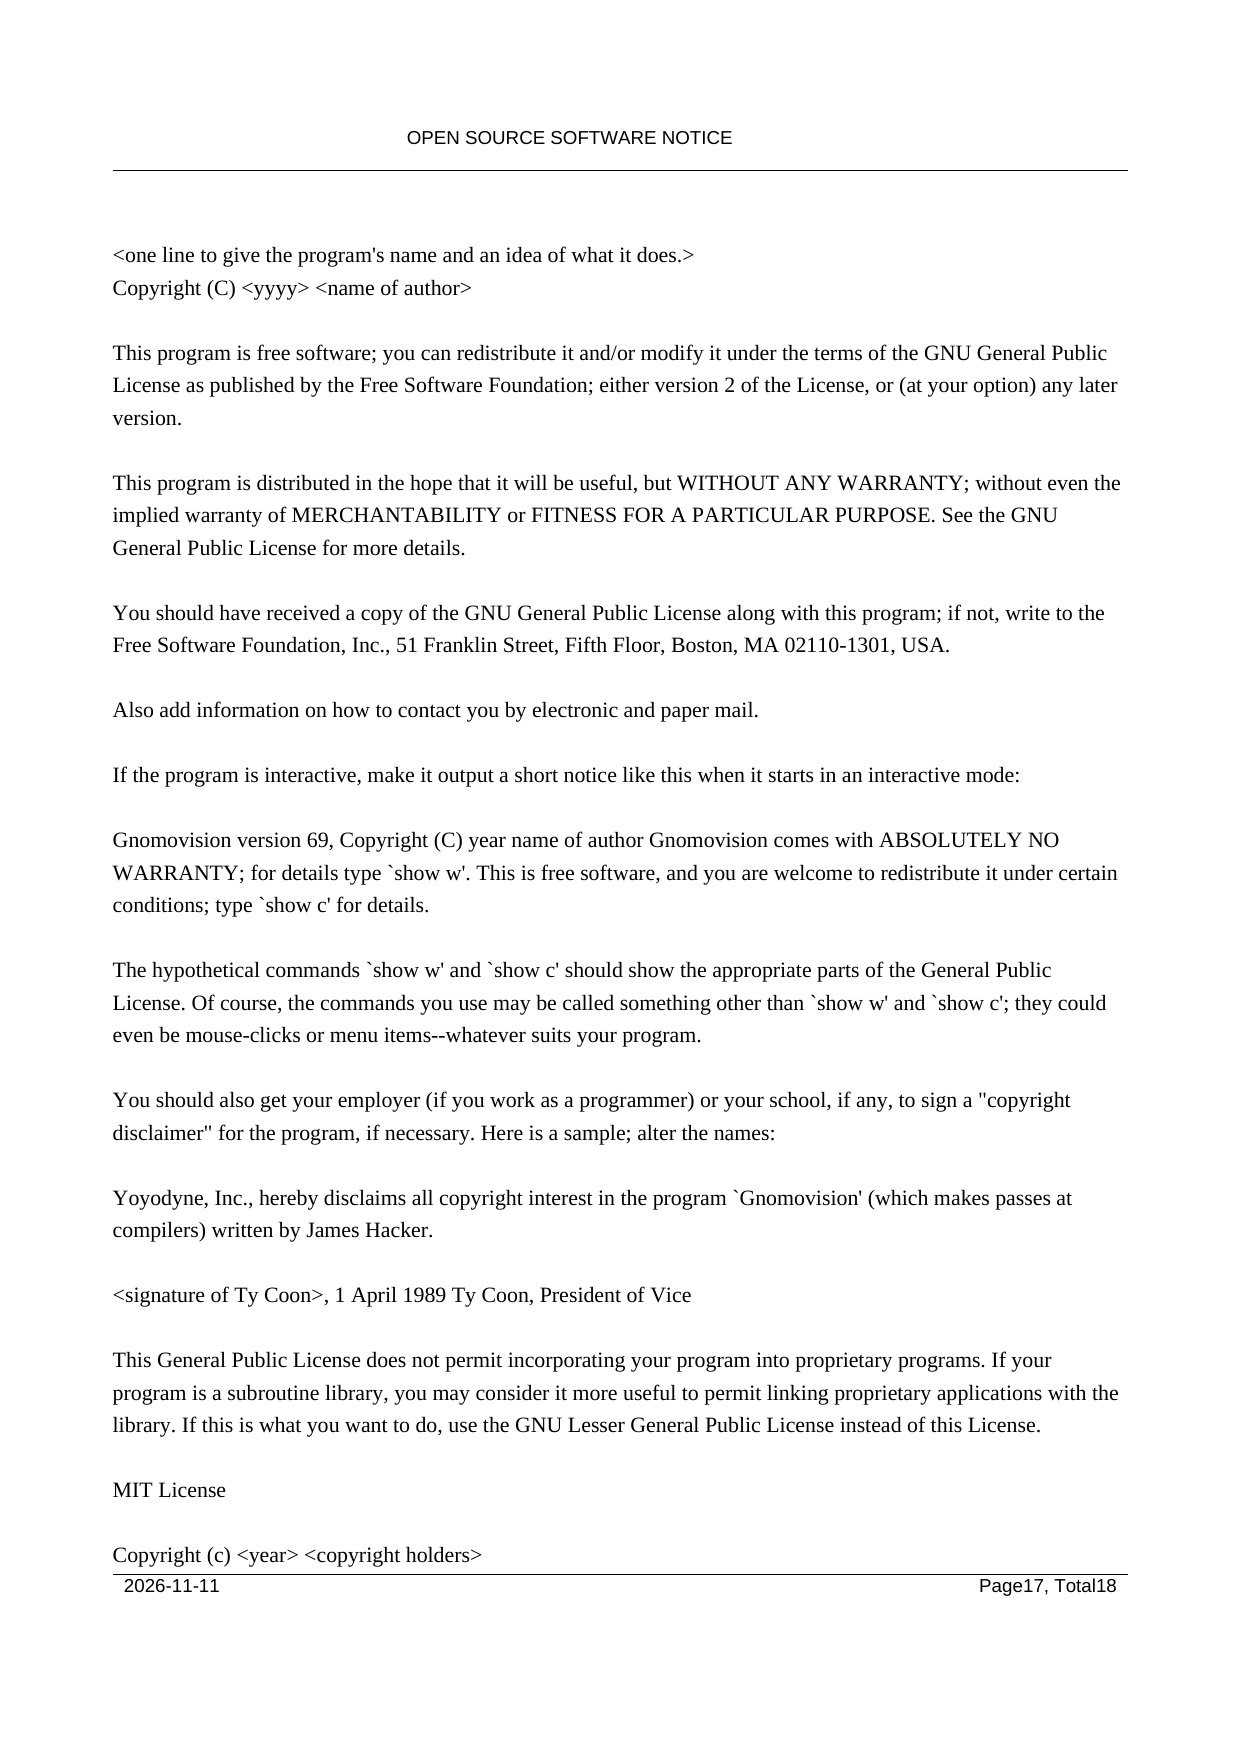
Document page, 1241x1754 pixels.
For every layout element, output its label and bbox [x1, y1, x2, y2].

text [112, 206, 1128, 1571]
